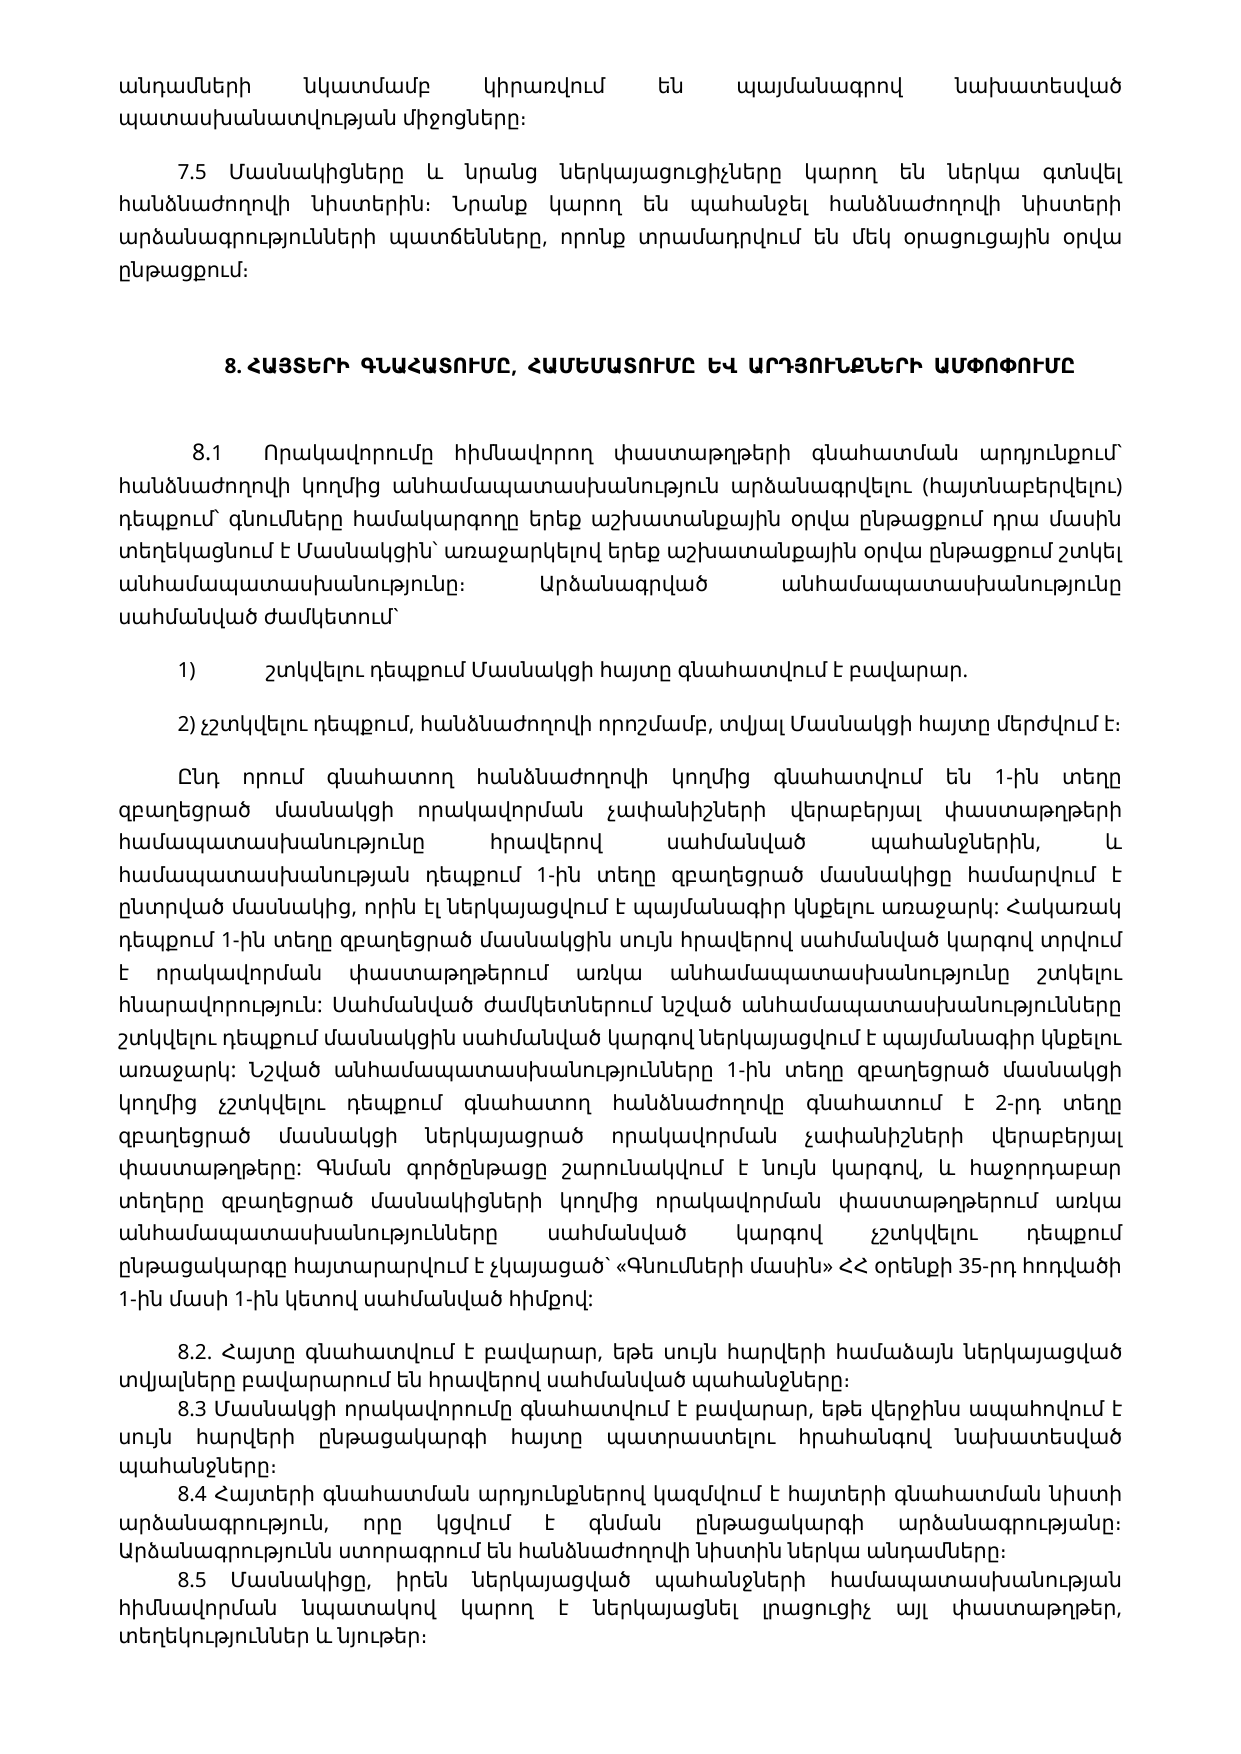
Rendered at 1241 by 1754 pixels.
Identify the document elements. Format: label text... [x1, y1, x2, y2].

text 8.4 Հայտերի գնահատման արդյունքներով կազմվում է հայտերի գնահատման նիստի արձանագրություն, որը կցվում է գնման ընթացակարգի արձանագրությանը։ Արձանագրությունն ստորագրում են հանձնաժողովի նիստին ներկա անդամները։ [118, 1479, 1122, 1565]
text 8.1 Որակավորումը հիմնավորող փաստաթղթերի գնահատման արդյունքում` հանձնաժողովի կողմից անհամապատասխանություն արձանագրվելու (հայտնաբերվելու) դեպքում՝ գնումները համակարգողը երեք աշխատանքային օրվա ընթացքում դրա մասին տեղեկացնում է Մասնակցին՝ առաջարկելով երեք աշխատանքային օրվա ընթացքում շտկել անհամապատասխանությունը։ Արձանագրված անհամապատասխանությունը սահմանված ժամկետում` [118, 436, 1122, 630]
text 8. ՀԱՅՏԵՐԻ ԳՆԱՀԱՏՈՒՄԸ, ՀԱՄԵՄԱՏՈՒՄԸ ԵՎ ԱՐԴՅՈՒՆՔՆԵՐԻ ԱՄՓՈՓՈՒՄԸ [118, 351, 1122, 379]
text 1) շտկվելու դեպքում Մասնակցի հայտը գնահատվում է բավարար. [118, 655, 1122, 684]
text 7.5 Մասնակիցները և նրանց ներկայացուցիչները կարող են ներկա գտնվել հանձնաժողովի նիստերին։ Նրանք կարող են պահանջել հանձնաժողովի նիստերի արձանագրությունների պատճենները, որոնք տրամադրվում են մեկ օրացուցային օրվա ընթացքում։ [118, 157, 1122, 283]
text 8.2. Հայտը գնահատվում է բավարար, եթե սույն հարվերի համաձայն ներկայացված տվյալները բավարարում են հրավերով սահմանված պահանջները։ [118, 1337, 1122, 1394]
text 8.3 Մասնակցի որակավորումը գնահատվում է բավարար, եթե վերջինս ապահովում է սույն հարվերի ընթացակարգի հայտը պատրաստելու հրահանգով նախատեսված պահանջները։ [118, 1394, 1122, 1479]
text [118, 71, 1122, 132]
text 8.5 Մասնակիցը, իրեն ներկայացված պահանջների համապատասխանության հիմնավորման նպատակով կարող է ներկայացնել լրացուցիչ այլ փաստաթղթեր, տեղեկություններ և նյութեր։ [118, 1565, 1122, 1650]
text Ընդ որում գնահատող հանձնաժողովի կողմից գնահատվում են 1-ին տեղը զբաղեցրած մասնակցի որակավորման չափանիշների վերաբերյալ փաստաթղթերի համապատասխանությունը հրավերով սահմանված պահանջներին, և համապատասխանության դեպքում 1-ին տեղը զբաղեցրած մասնակիցը համարվում է ընտրված մասնակից, որին էլ ներկայացվում է պայմանագիր կնքելու առաջարկ: Հակառակ դեպքում 1-ին տեղը զբաղեցրած մասնակցին սույն հրավերով սահմանված կարգով տրվում է որակավորման փաստաթղթերում առկա անհամապատասխանությունը շտկելու հնարավորություն: Սահմանված ժամկետներում նշված անհամապատասխանությունները շտկվելու դեպքում մասնակցին սահմանված կարգով ներկայացվում է պայմանագիր կնքելու առաջարկ: Նշված անհամապատասխանությունները 1-ին տեղը զբաղեցրած մասնակցի կողմից չշտկվելու դեպքում գնահատող հանձնաժողովը գնահատում է 2-րդ տեղը զբաղեցրած մասնակցի ներկայացրած որակավորման չափանիշների վերաբերյալ փաստաթղթերը: Գնման գործընթացը շարունակվում է նույն կարգով, և հաջորդաբար տեղերը զբաղեցրած մասնակիցների կողմից որակավորման փաստաթղթերում առկա անհամապատասխանությունները սահմանված կարգով չշտկվելու դեպքում ընթացակարգը հայտարարվում է չկայացած` «Գնումների մասին» ՀՀ օրենքի 35-րդ հոդվածի 1-ին մասի 1-ին կետով սահմանված հիմքով: [118, 762, 1122, 1312]
text 2) չշտկվելու դեպքում, հանձնաժողովի որոշմամբ, տվյալ Մասնակցի հայտը մերժվում է։ [118, 709, 1122, 737]
